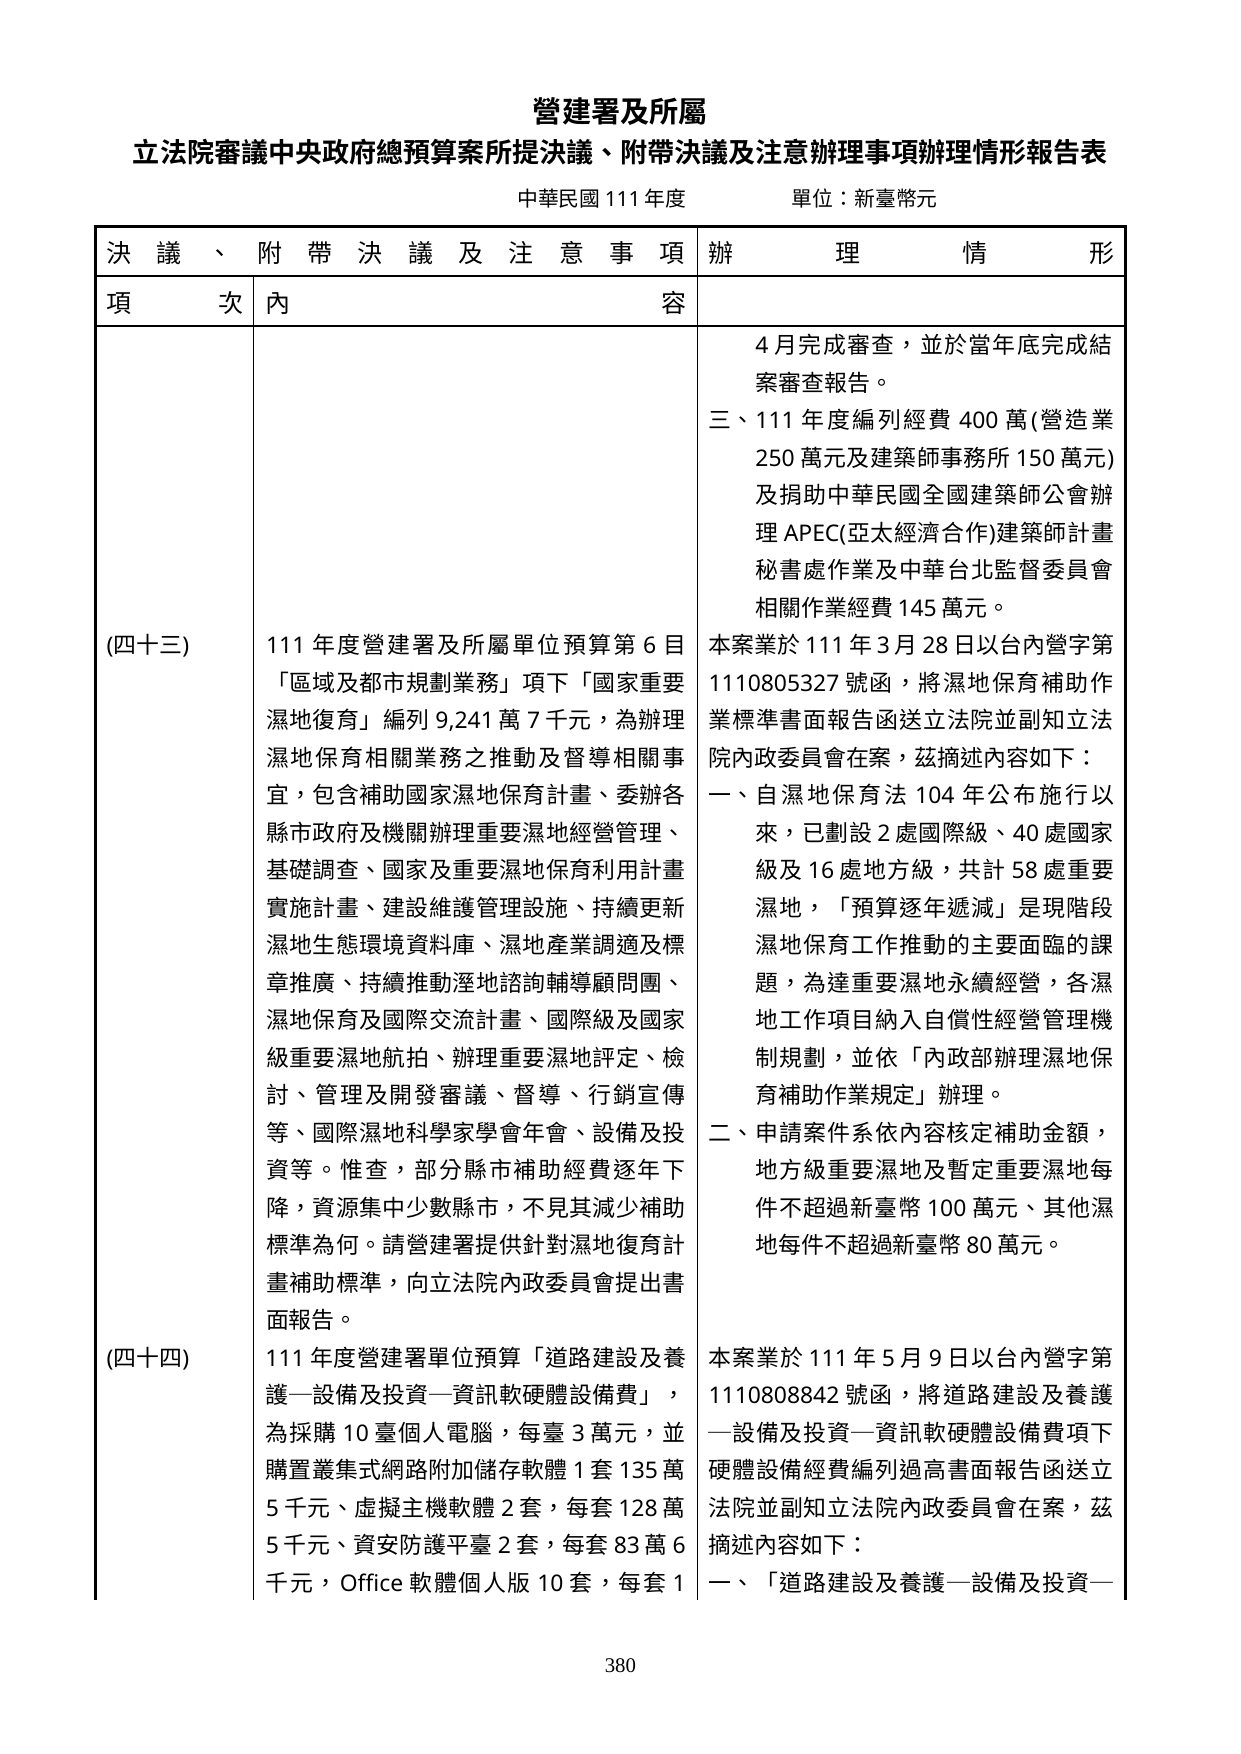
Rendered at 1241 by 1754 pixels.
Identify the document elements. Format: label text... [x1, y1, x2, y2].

table_cell 項次 [97, 277, 253, 325]
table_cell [254, 327, 697, 625]
table_cell 內容 [254, 277, 697, 325]
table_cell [254, 1338, 697, 1600]
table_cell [698, 1338, 1124, 1600]
table_cell [97, 625, 253, 1338]
table_cell [97, 327, 253, 625]
table_header 決議、附帶決議及注意事項 [97, 228, 697, 275]
table_cell [97, 1338, 253, 1600]
table_cell 111年度營建署及所屬單位預算第6目「區域及都市規劃業務」項下「國家重要濕地復育」編列9,241萬7千元，為辦理濕地保育相關業務之推動及督導相關事宜，包含補助國家濕地保育計畫、委辦各縣市政府及機關辦理重要濕地經營管理、基礎調查、國家及重要濕地保育利用計畫實施計畫、建設維護管理設施、持續更新濕地生態環境資料庫、濕地產業調適及標章推廣、持續推動溼地諮詢輔導顧問團、濕地保育及國際交流計畫、國際級及國家級重要濕地航拍、辦理重要濕地評定、檢討、管理及開發審議、督導、行銷宣傳等、國際濕地科學家學會年會、設備及投資等。惟查，部分縣市補助經費逐年下降，資源集中少數縣市，不見其減少補助標準為何。請營建署提供針對濕地復育計畫補助標準，向立法院內政委員會提出書面報告。 [254, 625, 697, 1338]
table_header 辦理情形 [698, 228, 1124, 275]
table_cell 本案業於111年3月28日以台內營字第1110805327號函，將濕地保育補助作業標準書面報告函送立法院並副知立法院內政委員會在案，茲摘述內容如下： 自濕地保育法104年公布施行以來，已劃設2處國際級、40處國家級及16處地方級，共計58處重要濕地，「預算逐年遞減」是現階段濕地保育工作推動的主要面臨的課題，為達重要濕地永續經營，各濕地工作項目納入自償性經營管理機制規劃，並依「內政部辦理濕地保育補助作業規定」辦理。 申請案件系依內容核定補助金額，地方級重要濕地及暫定重要濕地每件不超過新臺幣100萬元、其他濕地每件不超過新臺幣80萬元。 [698, 625, 1124, 1338]
table_cell [698, 277, 1124, 325]
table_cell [698, 327, 1124, 625]
